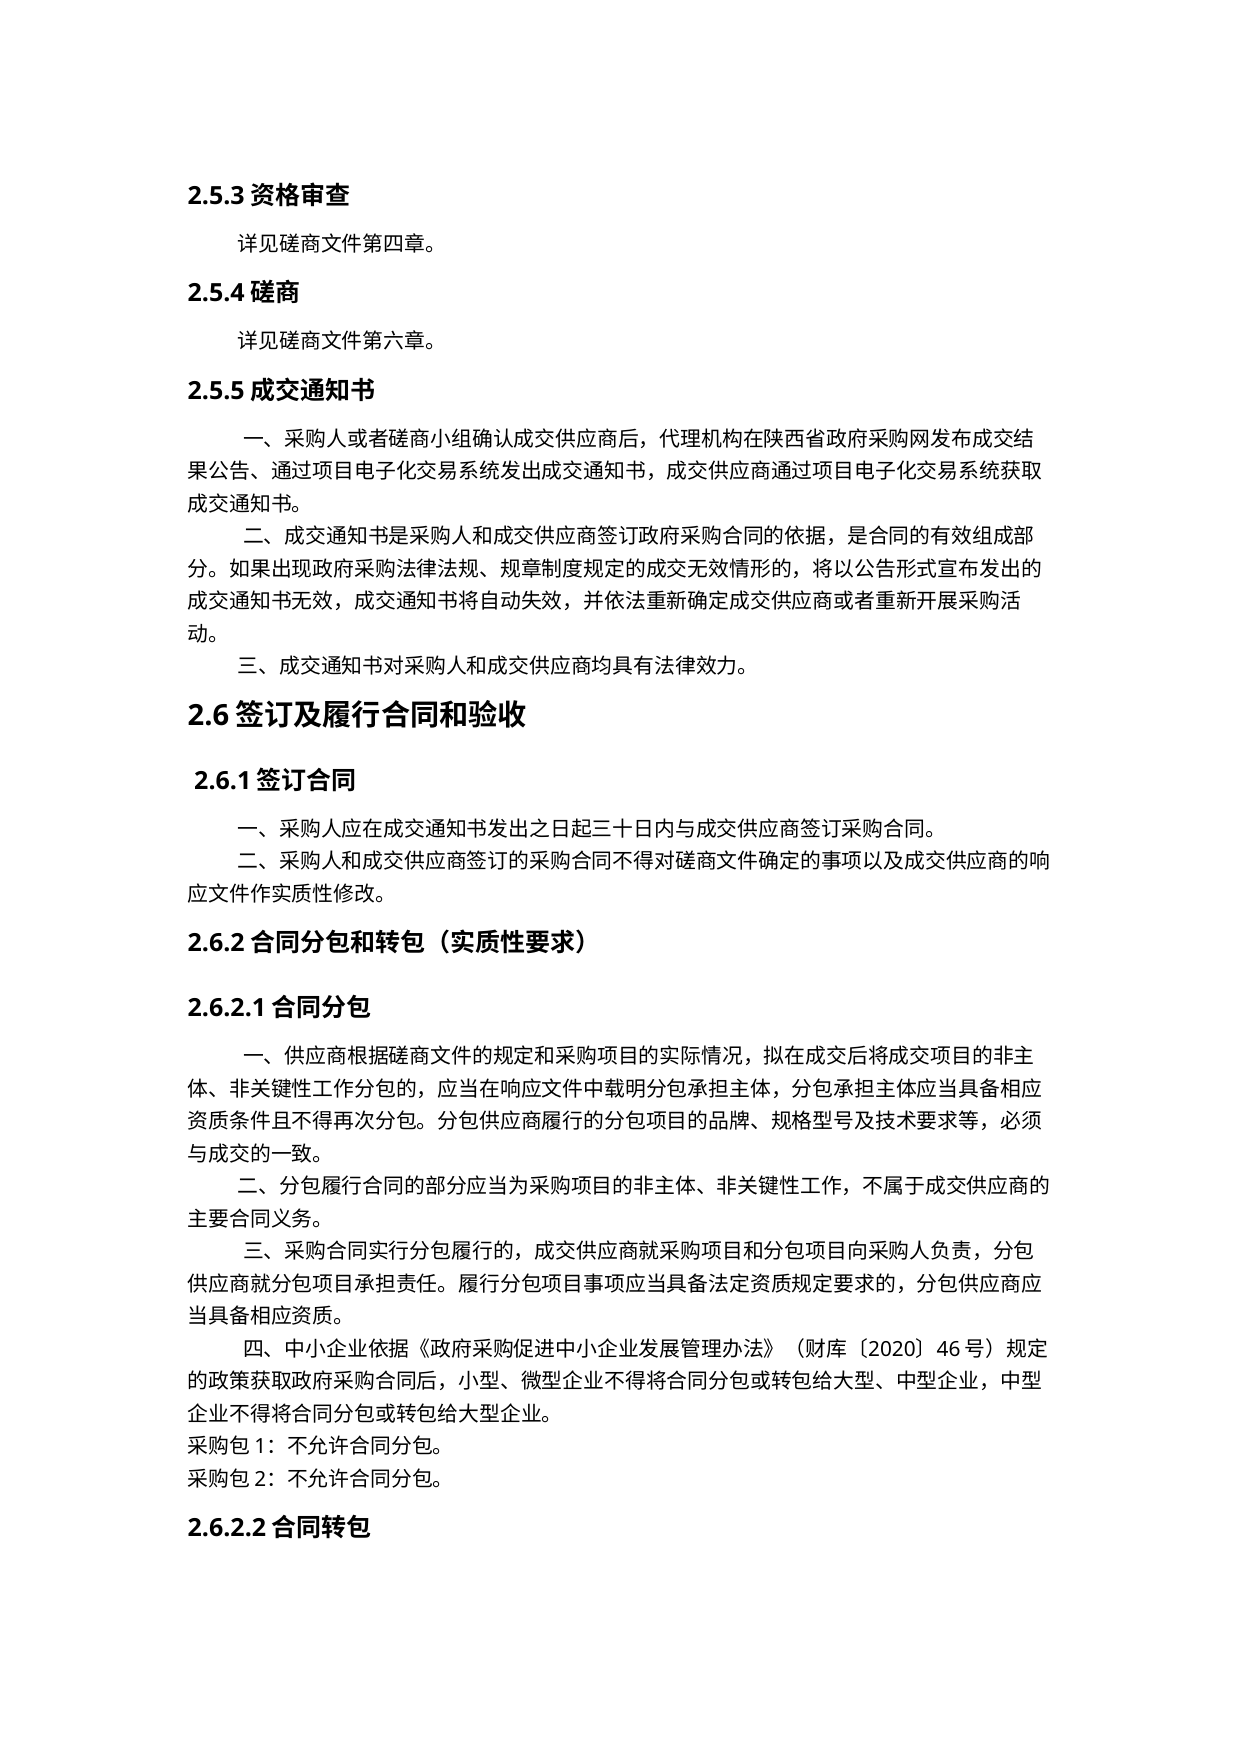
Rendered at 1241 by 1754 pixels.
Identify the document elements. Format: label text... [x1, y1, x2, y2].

text 详见磋商文件第六章。 [187, 324, 1053, 357]
text 采购包1：不允许合同分包。 [187, 1429, 1053, 1462]
text 四、中小企业依据《政府采购促进中小企业发展管理办法》（财库〔2020〕46号）规定的政策获取政府采购合同后，小型、微型企业不得将合同分包或转包给大型、中型企业，中型企业不得将合同分包或转包给大型企业。 [187, 1332, 1053, 1429]
text 2.5.3资格审查 [187, 162, 1053, 227]
text 2.6.1签订合同 [187, 747, 1053, 812]
text 三、成交通知书对采购人和成交供应商均具有法律效力。 [187, 649, 1053, 682]
text 二、采购人和成交供应商签订的采购合同不得对磋商文件确定的事项以及成交供应商的响应文件作实质性修改。 [187, 844, 1053, 909]
text 2.6.2.1合同分包 [187, 974, 1053, 1039]
text 二、分包履行合同的部分应当为采购项目的非主体、非关键性工作，不属于成交供应商的主要合同义务。 [187, 1169, 1053, 1234]
text 2.6.2合同分包和转包（实质性要求） [187, 909, 1053, 974]
text 一、供应商根据磋商文件的规定和采购项目的实际情况，拟在成交后将成交项目的非主体、非关键性工作分包的，应当在响应文件中载明分包承担主体，分包承担主体应当具备相应资质条件且不得再次分包。分包供应商履行的分包项目的品牌、规格型号及技术要求等，必须与成交的一致。 [187, 1039, 1053, 1169]
text 采购包2：不允许合同分包。 [187, 1462, 1053, 1494]
text 一、采购人应在成交通知书发出之日起三十日内与成交供应商签订采购合同。 [187, 812, 1053, 844]
text 2.6.2.2合同转包 [187, 1494, 1053, 1559]
text 二、成交通知书是采购人和成交供应商签订政府采购合同的依据，是合同的有效组成部分。如果出现政府采购法律法规、规章制度规定的成交无效情形的，将以公告形式宣布发出的成交通知书无效，成交通知书将自动失效，并依法重新确定成交供应商或者重新开展采购活动。 [187, 519, 1053, 649]
text 一、采购人或者磋商小组确认成交供应商后，代理机构在陕西省政府采购网发布成交结果公告、通过项目电子化交易系统发出成交通知书，成交供应商通过项目电子化交易系统获取成交通知书。 [187, 422, 1053, 519]
text 2.5.4磋商 [187, 259, 1053, 324]
text 三、采购合同实行分包履行的，成交供应商就采购项目和分包项目向采购人负责，分包供应商就分包项目承担责任。履行分包项目事项应当具备法定资质规定要求的，分包供应商应当具备相应资质。 [187, 1234, 1053, 1332]
text 2.6签订及履行合同和验收 [187, 682, 1053, 747]
text 2.5.5成交通知书 [187, 357, 1053, 422]
text 详见磋商文件第四章。 [187, 227, 1053, 259]
